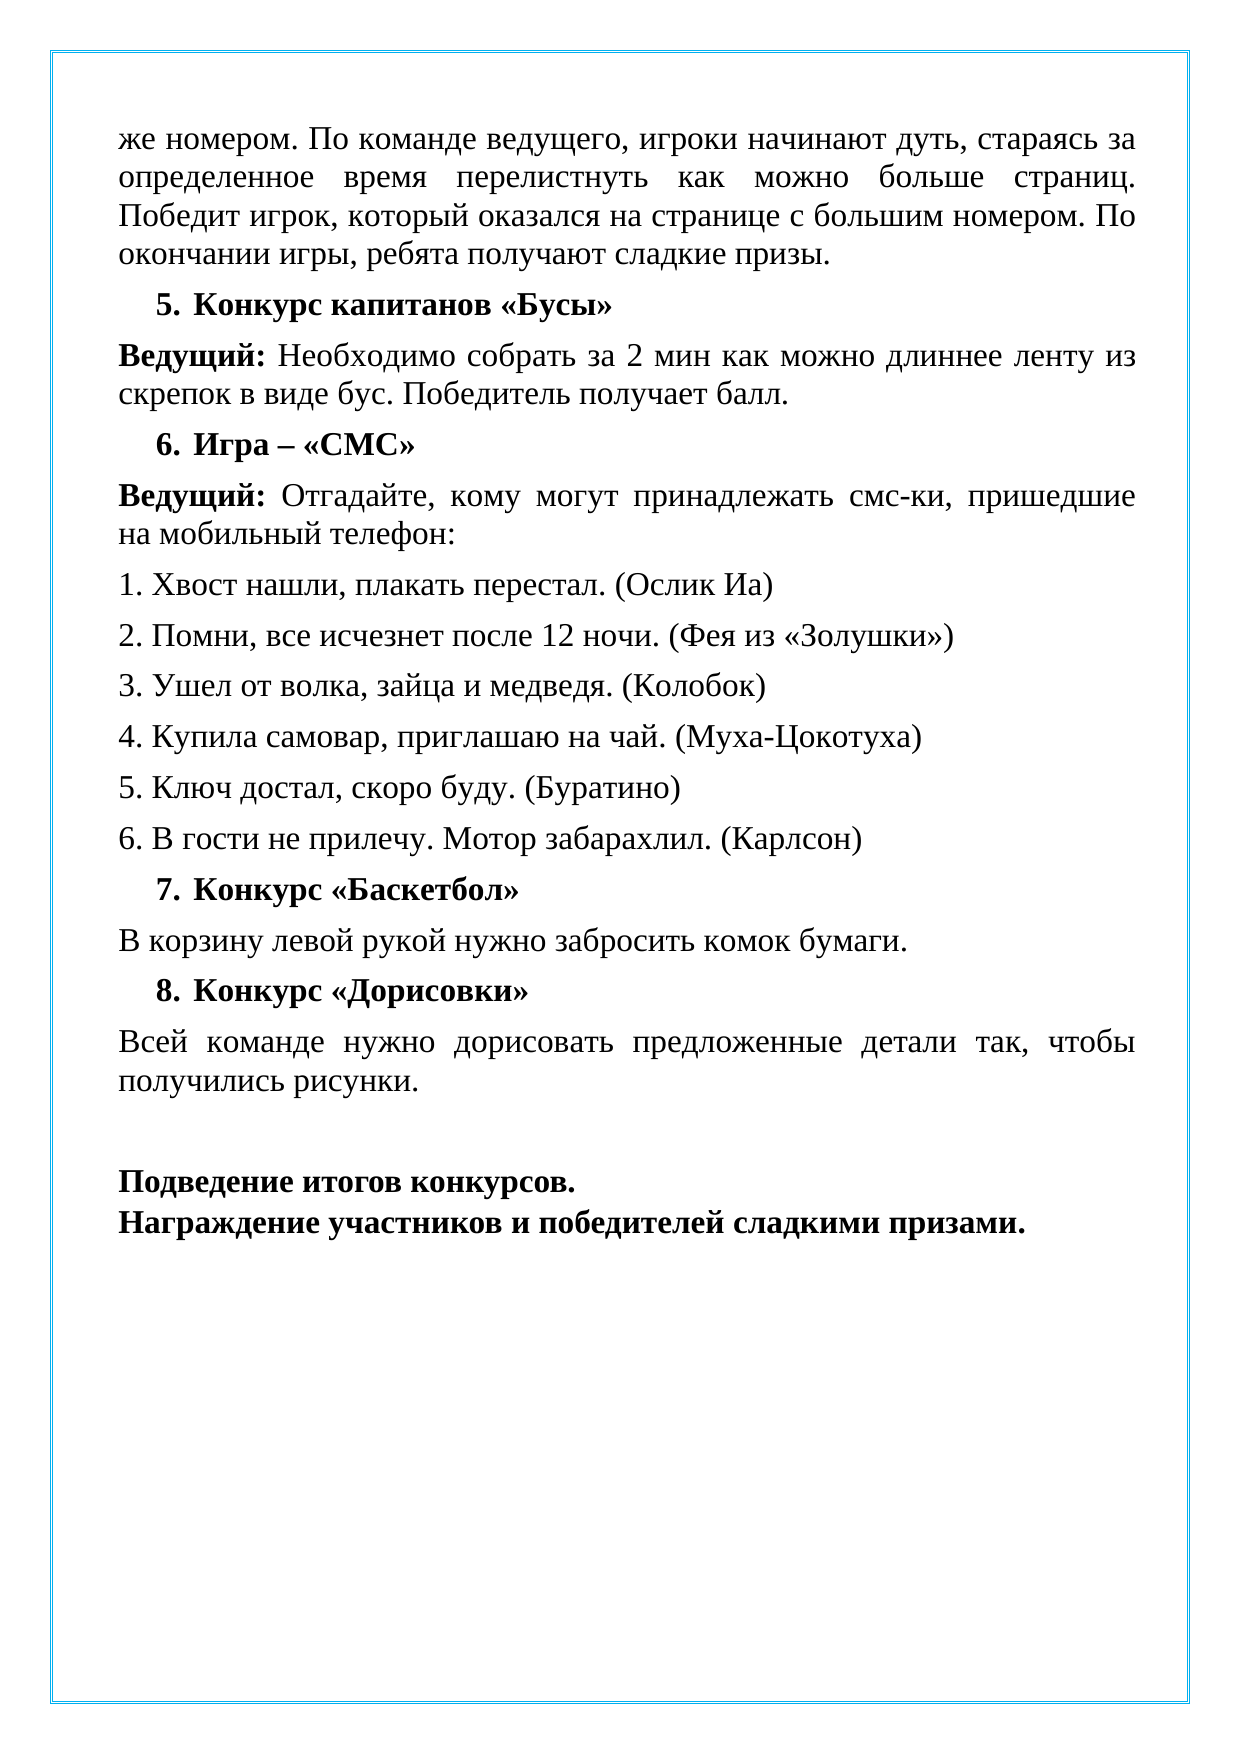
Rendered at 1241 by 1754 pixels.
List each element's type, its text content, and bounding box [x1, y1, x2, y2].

text Всей команде нужно дорисовать предложенные детали так, чтобы получились рисунки. [118, 1021, 1137, 1098]
text 3. Ушел от волка, зайца и медведя. (Колобок) [118, 666, 1137, 704]
text Подведение итогов конкурсов. Награждение участников и победителей сладкими призами. [118, 1161, 1137, 1241]
list Игра – «СМС» [156, 424, 1137, 462]
text 5. Ключ достал, скоро буду. (Буратино) [118, 767, 1137, 806]
text 4. Купила самовар, приглашаю на чай. (Муха-Цокотуха) [118, 716, 1137, 755]
list Конкурс «Баскетбол» [156, 869, 1137, 907]
text 6. В гости не прилечу. Мотор забарахлил. (Карлсон) [118, 818, 1137, 856]
text 1. Хвост нашли, плакать перестал. (Ослик Иа) [118, 564, 1137, 602]
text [118, 118, 1137, 271]
text Ведущий: Необходимо собрать за 2 мин как можно длиннее ленту из скрепок в виде бус. Победитель получает балл. [118, 335, 1137, 411]
list Конкурс «Дорисовки» [156, 971, 1137, 1009]
text 2. Помни, все исчезнет после 12 ночи. (Фея из «Золушки») [118, 615, 1137, 653]
text В корзину левой рукой нужно забросить комок бумаги. [118, 920, 1137, 958]
list Конкурс капитанов «Бусы» [156, 284, 1137, 322]
text Ведущий: Отгадайте, кому могут принадлежать смс-ки, пришедшие на мобильный телефон: [118, 475, 1137, 551]
